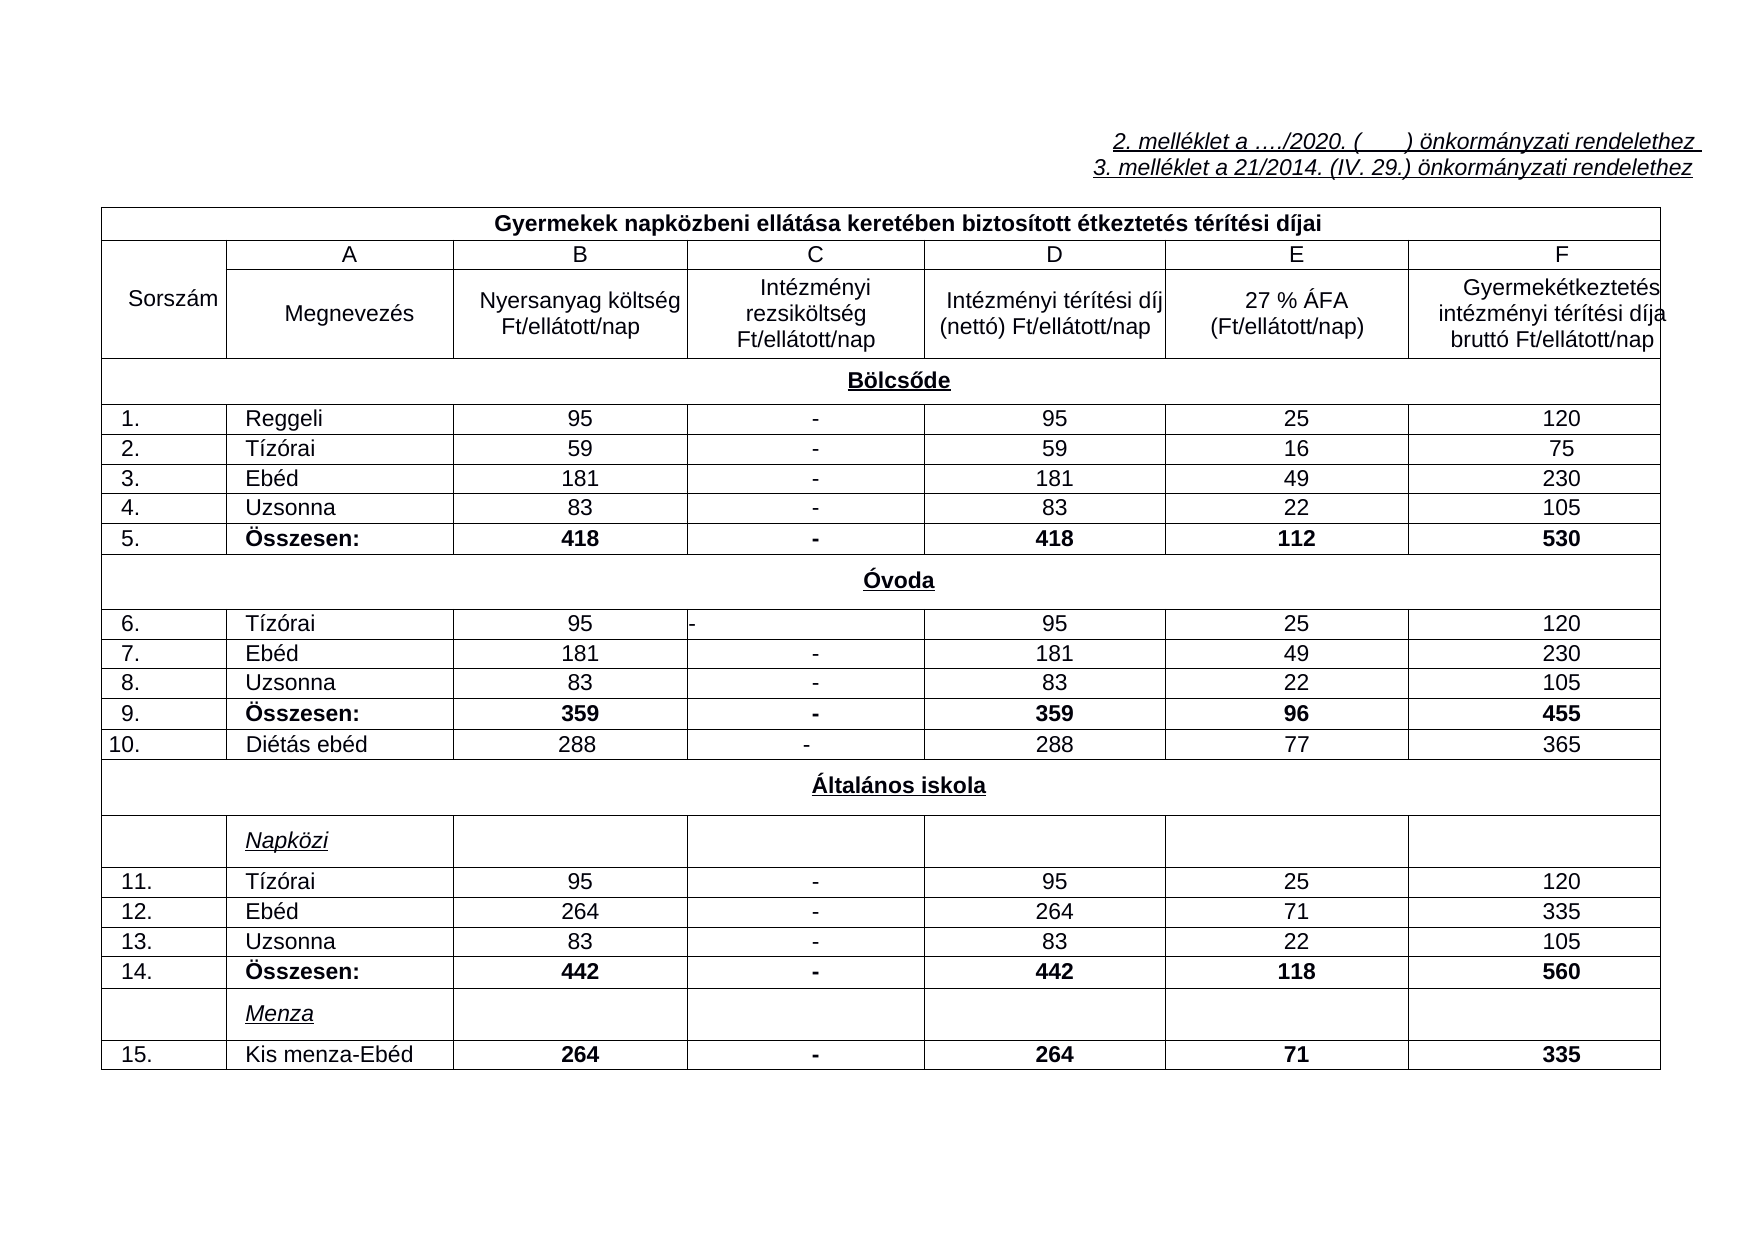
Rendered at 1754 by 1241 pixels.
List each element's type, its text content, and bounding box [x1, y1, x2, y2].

table_header [688, 494, 924, 523]
table_header [1409, 241, 1660, 269]
text 3. melléklet a 21/2014. (IV. 29.) önkormányzati rendelethez [59, 154, 1695, 180]
table_header [1166, 816, 1408, 867]
table_header [1166, 1041, 1408, 1069]
table_header [1166, 669, 1408, 698]
table_header [1166, 270, 1408, 358]
table_header [688, 640, 924, 668]
table_header [1409, 669, 1660, 698]
table_header [688, 928, 924, 956]
table_header [688, 405, 924, 434]
table_header [454, 435, 687, 464]
table_header [454, 494, 687, 523]
table_header [454, 730, 687, 759]
table_header [688, 524, 924, 554]
table_header [1409, 699, 1660, 729]
table_header [454, 928, 687, 956]
table_header [925, 270, 1165, 358]
table_header [227, 610, 453, 639]
table_header [454, 270, 687, 358]
table_header [102, 760, 1660, 815]
table_header [1166, 898, 1408, 927]
table_header [688, 241, 924, 269]
table_header [1409, 957, 1660, 988]
table_header [227, 241, 453, 269]
table_header [925, 816, 1165, 867]
table_header [1166, 868, 1408, 897]
table_header [102, 465, 226, 493]
table_header [688, 989, 924, 1040]
table_header [925, 465, 1165, 493]
table_header [1409, 1041, 1660, 1069]
table_header [227, 730, 453, 759]
table_header [454, 640, 687, 668]
table_header [1166, 640, 1408, 668]
table_header [454, 669, 687, 698]
table_header [1409, 730, 1660, 759]
table_header [454, 241, 687, 269]
table_header [227, 494, 453, 523]
table_header [102, 957, 226, 988]
table_header [688, 868, 924, 897]
table_header [925, 405, 1165, 434]
table_header [1166, 957, 1408, 988]
table_header [227, 989, 453, 1040]
table_header [454, 989, 687, 1040]
table_header [1409, 465, 1660, 493]
table_header [454, 610, 687, 639]
table_header [925, 699, 1165, 729]
table_header [1166, 524, 1408, 554]
table_header [102, 435, 226, 464]
table_header [102, 1041, 226, 1069]
table_header [925, 494, 1165, 523]
table_header [1409, 640, 1660, 668]
table_header [454, 405, 687, 434]
table_header [102, 730, 226, 759]
table_header [1166, 465, 1408, 493]
table_header [454, 465, 687, 493]
table_header [1166, 405, 1408, 434]
table_header [102, 524, 226, 554]
table_header [925, 610, 1165, 639]
table_header [925, 928, 1165, 956]
table_header [227, 465, 453, 493]
table_header [227, 524, 453, 554]
table_header [1409, 610, 1660, 639]
table_header [925, 730, 1165, 759]
table_header [1166, 989, 1408, 1040]
table_header [925, 435, 1165, 464]
table_header [102, 494, 226, 523]
table_header [1166, 730, 1408, 759]
table_header [102, 405, 226, 434]
table_header [102, 928, 226, 956]
table_header [102, 989, 226, 1040]
table_header [1409, 270, 1660, 358]
table_header [1166, 241, 1408, 269]
table_header [102, 208, 1660, 240]
table_header [1409, 928, 1660, 956]
table_header [227, 816, 453, 867]
table_header [688, 816, 924, 867]
table_header [102, 640, 226, 668]
table_header [1409, 898, 1660, 927]
text 2. melléklet a …./2020. ( ) önkormányzati rendelethez [59, 128, 1695, 154]
table_header [688, 898, 924, 927]
table_header [925, 957, 1165, 988]
table_header [688, 270, 924, 358]
table_header [688, 669, 924, 698]
table_header [925, 640, 1165, 668]
table_header [102, 359, 1660, 404]
table_header [688, 1041, 924, 1069]
table_header [925, 868, 1165, 897]
table_header [1409, 405, 1660, 434]
table_header [102, 898, 226, 927]
table_header [102, 241, 226, 358]
table_header [454, 1041, 687, 1069]
table_header [688, 957, 924, 988]
table_header [102, 699, 226, 729]
table_header [925, 989, 1165, 1040]
table_header [1166, 494, 1408, 523]
table_header [1409, 524, 1660, 554]
table_header [925, 898, 1165, 927]
table_header [102, 555, 1660, 609]
table_header [454, 524, 687, 554]
table_header [227, 699, 453, 729]
table_header [102, 816, 226, 867]
table_header [454, 898, 687, 927]
table_header [102, 669, 226, 698]
table_header [1409, 868, 1660, 897]
table_header [227, 898, 453, 927]
table_header [925, 241, 1165, 269]
table_header [227, 957, 453, 988]
table_header [94, 207, 101, 1070]
table_header [925, 1041, 1165, 1069]
table_header [227, 669, 453, 698]
table_header [227, 868, 453, 897]
table_header [1409, 816, 1660, 867]
table_header [1166, 928, 1408, 956]
table_header [454, 699, 687, 729]
table_header [102, 868, 226, 897]
table_header [925, 669, 1165, 698]
table_header [688, 730, 924, 759]
table_header [227, 928, 453, 956]
table_header [454, 868, 687, 897]
table_header [227, 405, 453, 434]
table_header [1166, 435, 1408, 464]
table_header [227, 435, 453, 464]
table_header [1409, 435, 1660, 464]
table_header [227, 1041, 453, 1069]
table_header [102, 610, 226, 639]
table_header [1409, 989, 1660, 1040]
table_header [1409, 494, 1660, 523]
table_header [688, 435, 924, 464]
table_header [688, 465, 924, 493]
table_header [454, 957, 687, 988]
table_header [688, 699, 924, 729]
table_header [688, 610, 924, 639]
table_header [227, 640, 453, 668]
table_header [925, 524, 1165, 554]
table_header [454, 816, 687, 867]
table_header [1166, 699, 1408, 729]
table_header [1166, 610, 1408, 639]
table_header [227, 270, 453, 358]
